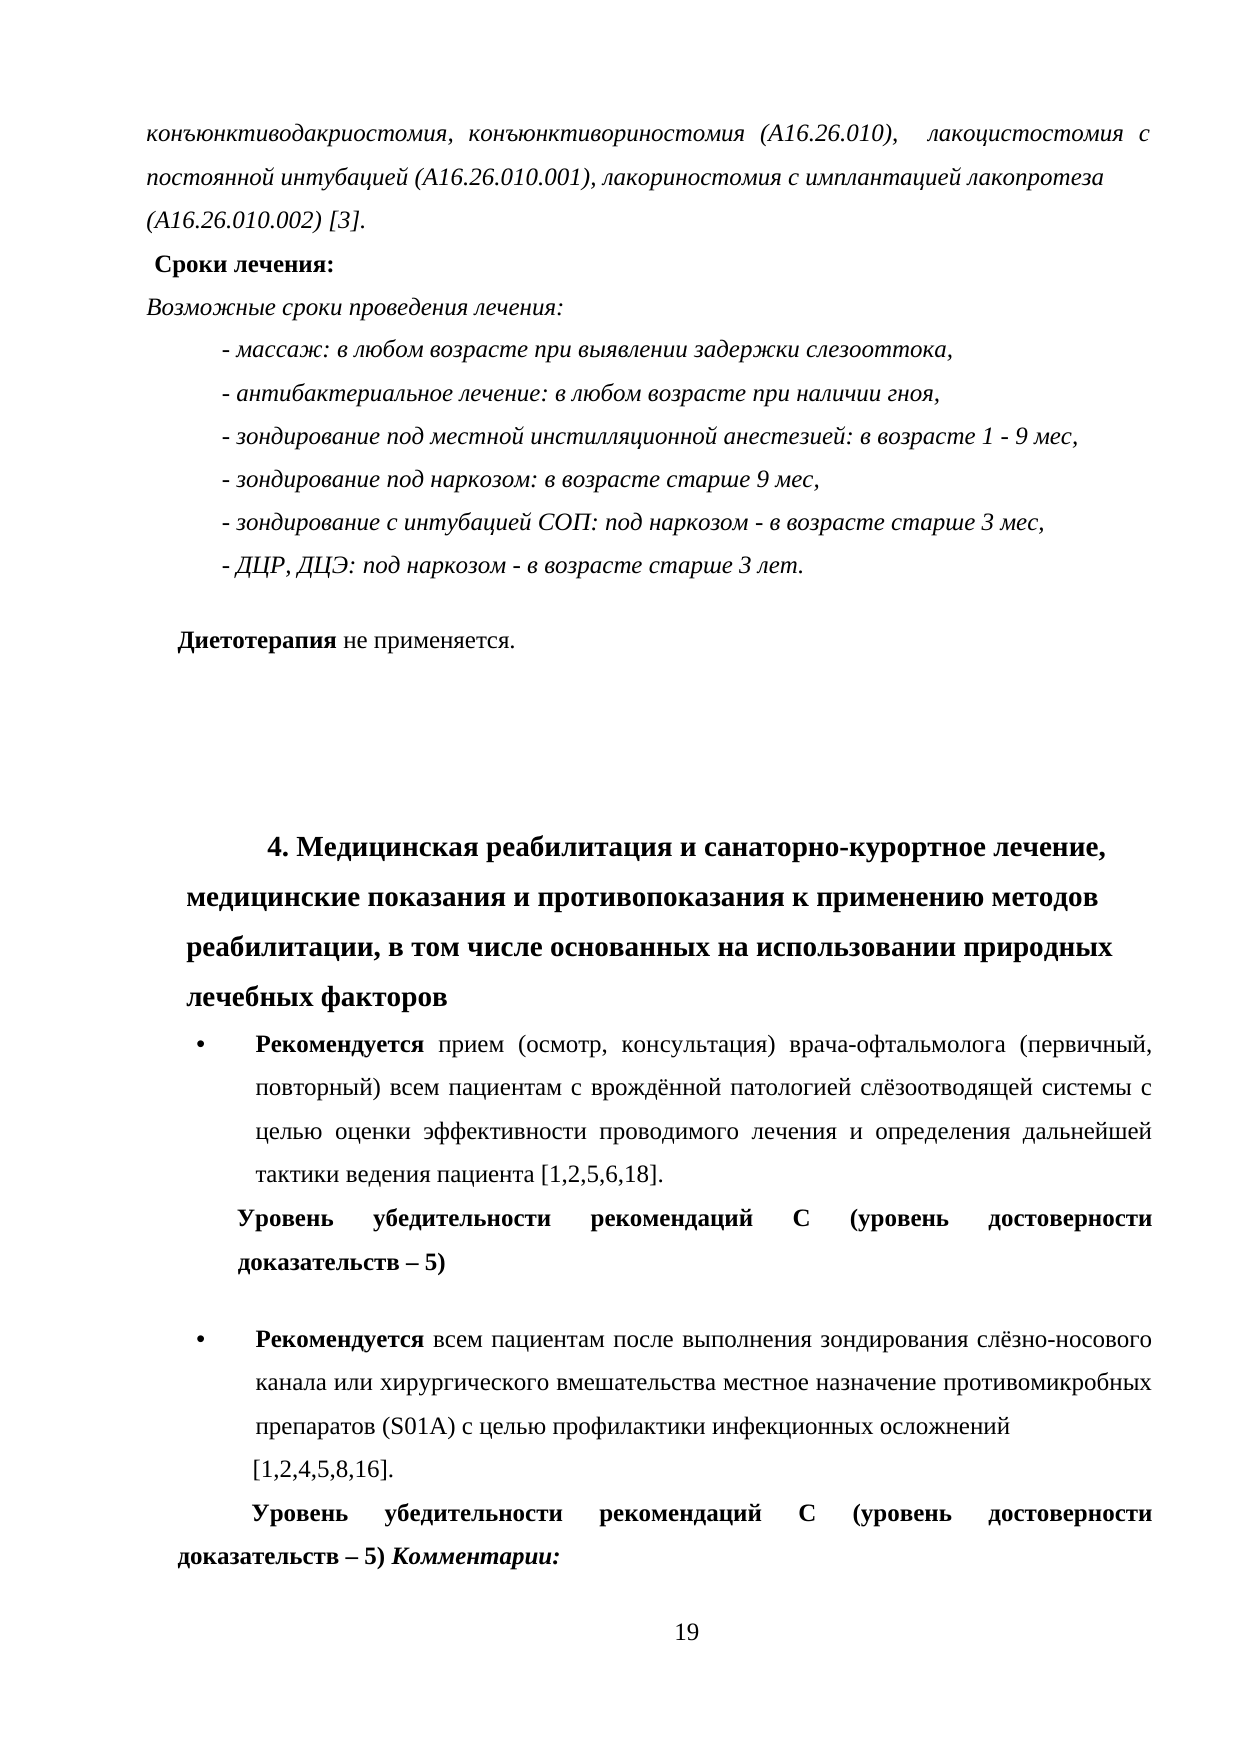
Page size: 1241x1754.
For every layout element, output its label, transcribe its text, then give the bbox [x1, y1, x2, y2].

list антибактериальное лечение: в любом возрасте при наличии гноя, [222, 378, 1153, 407]
list Рекомендуется всем пациентам после выполнения зондирования слёзно-носового канала или хирургического вмешательства местное назначение противомикробных препаратов (S01А) с целью профилактики инфекционных осложнений [196, 1324, 1153, 1439]
list ДЦР, ДЦЭ: под наркозом - в возрасте старше 3 лет. [222, 551, 1153, 579]
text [146, 118, 1153, 191]
text Уровень убедительности рекомендаций С (уровень достоверности доказательств – 5) [237, 1203, 1153, 1275]
list массаж: в любом возрасте при выявлении задержки слезооттока, [222, 334, 1153, 363]
list зондирование под местной инстилляционной анестезией: в возрасте 1 - 9 мес, [222, 421, 1153, 450]
text [1,2,4,5,8,16]. [252, 1454, 1153, 1483]
text (A16.26.010.002) [3]. [146, 206, 1240, 234]
list Рекомендуется прием (осмотр, консультация) врача-офтальмолога (первичный, повторный) всем пациентам с врождённой патологией слёзоотводящей системы с целью оценки эффективности проводимого лечения и определения дальнейшей тактики ведения пациента [1,2,5,6,18]. [196, 1029, 1153, 1188]
text Сроки лечения: [148, 249, 1153, 278]
text Уровень убедительности рекомендаций С (уровень достоверности доказательств – 5) Комментарии: [177, 1498, 1153, 1570]
text 4. Медицинская реабилитация и санаторно-курортное лечение, медицинские показания и противопоказания к применению методов реабилитации, в том числе основанных на использовании природных лечебных факторов [186, 829, 1157, 1013]
list зондирование с интубацией СОП: под наркозом - в возрасте старше 3 мес, [222, 507, 1153, 536]
text Диетотерапия не применяется. [177, 625, 1153, 654]
list зондирование под наркозом: в возрасте старше 9 мес, [222, 464, 1153, 493]
text Возможные сроки проведения лечения: [146, 292, 1153, 320]
